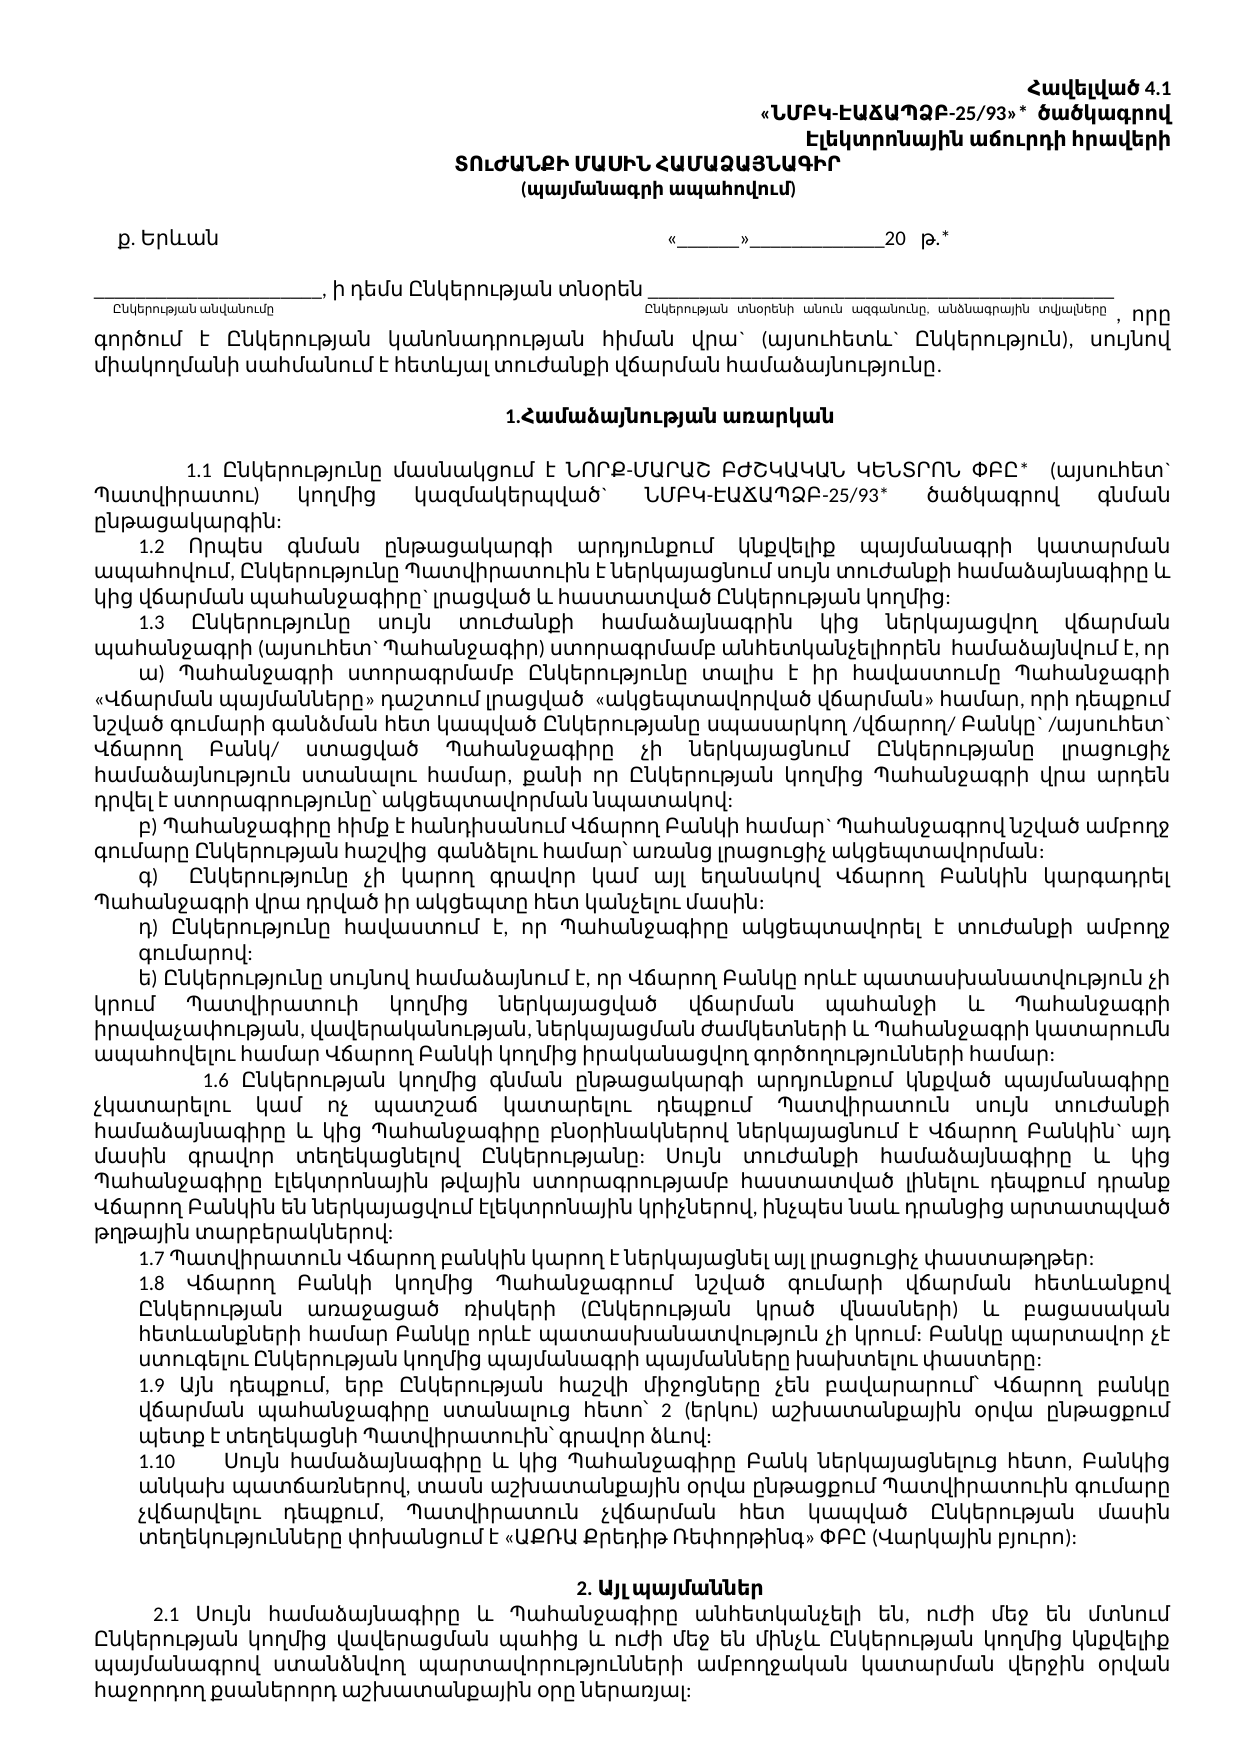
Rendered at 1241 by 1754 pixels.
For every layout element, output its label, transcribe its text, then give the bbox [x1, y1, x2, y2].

text 1.7 Պատվիրատուն Վճարող բանկին կարող է ներկայացնել այլ լրացուցիչ փաստաթղթեր: [138, 1245, 1171, 1270]
text գ) Ընկերությունը չի կարող գրավոր կամ այլ եղանակով Վճարող Բանկին կարգադրել Պահանջագրի վրա դրված իր ակցեպտը հետ կանչելու մասին: [94, 864, 1171, 914]
text 1.2 Որպես գնման ընթացակարգի արդյունքում կնքվելիք պայմանագրի կատարման ապահովում, Ընկերությունը Պատվիրատուին է ներկայացնում սույն տուժանքի համաձայնագիրը և կից վճարման պահանջագիրը` լրացված և հաստատված Ընկերության կողմից: [94, 533, 1171, 609]
text 1.1 Ընկերությունը մասնակցում է ՆՈՐՔ-ՄԱՐԱՇ ԲԺՇԿԱԿԱՆ ԿԵՆՏՐՈՆ ՓԲԸ* (այսուհետ` Պատվիրատու) կողմից կազմակերպված` ՆՄԲԿ-ԷԱՃԱՊՁԲ-25/93* ծածկագրով գնման ընթացակարգին: [94, 457, 1171, 533]
text ք. Երևան «______»_____________20 թ.* [94, 225, 1171, 250]
text ՏՈւԺԱՆՔԻ ՄԱՍԻՆ ՀԱՄԱՁԱՅՆԱԳԻՐ [94, 151, 1171, 177]
text ա) Պահանջագրի ստորագրմամբ Ընկերությունը տալիս է իր հավաստումը Պահանջագրի «Վճարման պայմանները» դաշտում լրացված «ակցեպտավորված վճարման» համար, որի դեպքում նշված գումարի գանձման հետ կապված Ընկերությանը սպասարկող /վճարող/ Բանկը` /այսուհետ` Վճարող Բանկ/ ստացված Պահանջագիրը չի ներկայացնում Ընկերությանը լրացուցիչ համաձայնություն ստանալու համար, քանի որ Ընկերության կողմից Պահանջագրի վրա արդեն դրվել է ստորագրությունը՝ ակցեպտավորման նպատակով: [94, 660, 1171, 813]
text ե) Ընկերությունը սույնով համաձայնում է, որ Վճարող Բանկը որևէ պատասխանատվություն չի կրում Պատվիրատուի կողմից ներկայացված վճարման պահանջի և Պահանջագրի իրավաչափության, վավերականության, ներկայացման ժամկետների և Պահանջագրի կատարումն ապահովելու համար Վճարող Բանկի կողմից իրականացվող գործողությունների համար: [94, 965, 1171, 1067]
text Էլեկտրոնային աճուրդի հրավերի [94, 126, 1171, 151]
text ______________________, ի դեմս Ընկերության տնօրեն _____________________________________________ [94, 276, 1171, 301]
text 1.6 Ընկերության կողմից գնման ընթացակարգի արդյունքում կնքված պայմանագիրը չկատարելու կամ ոչ պատշաճ կատարելու դեպքում Պատվիրատուն սույն տուժանքի համաձայնագիրը և կից Պահանջագիրը բնօրինակներով ներկայացնում է Վճարող Բանկին` այդ մասին գրավոր տեղեկացնելով Ընկերությանը: Սույն տուժանքի համաձայնագիրը և կից Պահանջագիրը էլեկտրոնային թվային ստորագրությամբ հաստատված լինելու դեպքում դրանք Վճարող Բանկին են ներկայացվում էլեկտրոնային կրիչներով, ինչպես նաև դրանցից արտատպված թղթային տարբերակներով: [94, 1067, 1171, 1245]
text 1.Համաձայնության առարկան [169, 403, 1171, 428]
text 2.1 Սույն համաձայնագիրը և Պահանջագիրը անհետկանչելի են, ուժի մեջ են մտնում Ընկերության կողմից վավերացման պահից և ուժի մեջ են մինչև Ընկերության կողմից կնքվելիք պայմանագրով ստանձնվող պարտավորությունների ամբողջական կատարման վերջին օրվան հաջորդող քսաներորդ աշխատանքային օրը ներառյալ: [94, 1601, 1171, 1702]
text (պայմանագրի ապահովում) [94, 177, 1171, 199]
text բ) Պահանջագիրը հիմք է հանդիսանում Վճարող Բանկի համար` Պահանջագրով նշված ամբողջ գումարը Ընկերության հաշվից գանձելու համար՝ առանց լրացուցիչ ակցեպտավորման: [94, 813, 1171, 864]
text Հավելված 4.1 [94, 75, 1171, 100]
text 1.10 Սույն համաձայնագիրը և կից Պահանջագիրը Բանկ ներկայացնելուց հետո, Բանկից անկախ պատճառներով, տասն աշխատանքային օրվա ընթացքում Պատվիրատուին գումարը չվճարվելու դեպքում, Պատվիրատուն չվճարման հետ կապված Ընկերության մասին տեղեկությունները փոխանցում է «ԱՔՌԱ Քրեդիթ Ռեփորթինգ» ՓԲԸ (Վարկային բյուրո): [138, 1448, 1171, 1550]
text «ՆՄԲԿ-ԷԱՃԱՊՁԲ-25/93»* ծածկագրով [94, 100, 1171, 126]
text 1.9 Այն դեպքում, երբ Ընկերության հաշվի միջոցները չեն բավարարում՝ Վճարող բանկը վճարման պահանջագիրը ստանալուց հետո՝ 2 (երկու) աշխատանքային օրվա ընթացքում պետք է տեղեկացնի Պատվիրատուին՝ գրավոր ձևով: [138, 1372, 1171, 1448]
text 1.3 Ընկերությունը սույն տուժանքի համաձայնագրին կից ներկայացվող վճարման պահանջագրի (այսուհետ` Պահանջագիր) ստորագրմամբ անհետկանչելիորեն համաձայնվում է, որ [94, 609, 1171, 660]
text դ) Ընկերությունը հավաստում է, որ Պահանջագիրը ակցեպտավորել է տուժանքի ամբողջ գումարով: [138, 914, 1171, 965]
text 1.8 Վճարող Բանկի կողմից Պահանջագրում նշված գումարի վճարման հետևանքով Ընկերության առաջացած ռիսկերի (Ընկերության կրած վնասների) և բացասական հետևանքների համար Բանկը որևէ պատասխանատվություն չի կրում: Բանկը պարտավոր չէ ստուգելու Ընկերության կողմից պայմանագրի պայմանները խախտելու փաստերը: [138, 1270, 1171, 1372]
text 2. Այլ պայմաններ [169, 1575, 1171, 1601]
text Ընկերության անվանումը Ընկերության տնօրենի անուն ազգանունը, անձնագրային տվյալները , որը գործում է Ընկերության կանոնադրության հիման վրա` (այսուհետև` Ընկերություն), սույնով միակողմանի սահմանում է հետևյալ տուժանքի վճարման համաձայնությունը. [94, 301, 1171, 377]
